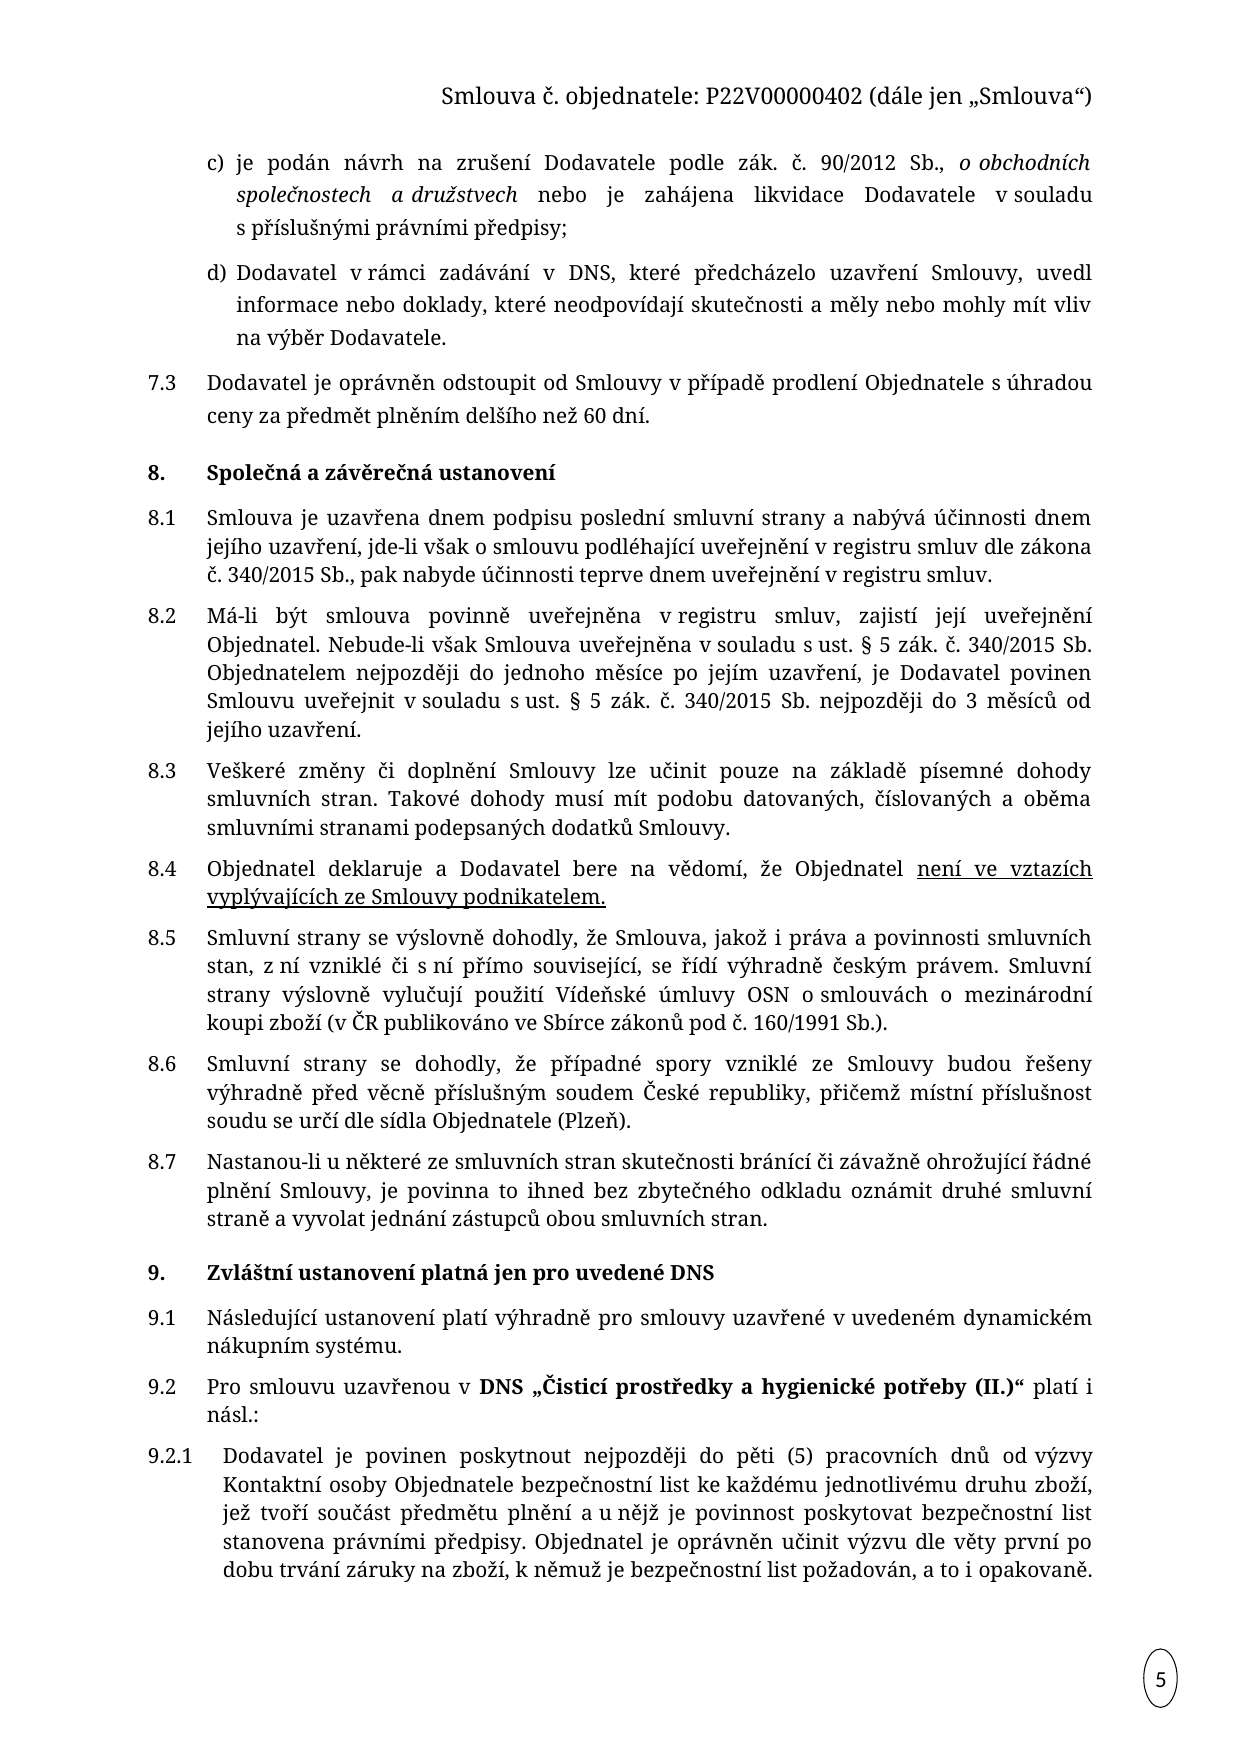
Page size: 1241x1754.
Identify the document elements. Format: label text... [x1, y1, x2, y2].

list Smluvní strany se výslovně dohodly, že Smlouva, jakož i práva a povinnosti smluvních stan, z ní vzniklé či s ní přímo související, se řídí výhradně českým právem. Smluvní strany výslovně vylučují použití Vídeňské úmluvy OSN o smlouvách o mezinárodní koupi zboží (v ČR publikováno ve Sbírce zákonů pod č. 160/1991 Sb.). [148, 923, 1093, 1037]
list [148, 1441, 1093, 1584]
list Smluvní strany se dohodly, že případné spory vzniklé ze Smlouvy budou řešeny výhradně před věcně příslušným soudem České republiky, přičemž místní příslušnost soudu se určí dle sídla Objednatele (Plzeň). [148, 1049, 1093, 1135]
list Zvláštní ustanovení platná jen pro uvedené DNS [148, 1258, 1093, 1286]
list Objednatel deklaruje a Dodavatel bere na vědomí, že Objednatel není ve vztazích vyplývajících ze Smlouvy podnikatelem. [148, 854, 1093, 911]
list Společná a závěrečná ustanovení [148, 458, 1093, 487]
list Dodavatel v rámci zadávání v DNS, které předcházelo uzavření Smlouvy, uvedl informace nebo doklady, které neodpovídají skutečnosti a měly nebo mohly mít vliv na výběr Dodavatele. [207, 258, 1093, 352]
list Nastanou-li u některé ze smluvních stran skutečnosti bránící či závažně ohrožující řádné plnění Smlouvy, je povinna to ihned bez zbytečného odkladu oznámit druhé smluvní straně a vyvolat jednání zástupců obou smluvních stran. [148, 1147, 1093, 1233]
list je podán návrh na zrušení Dodavatele podle zák. č. 90/2012 Sb., o obchodních společnostech a družstvech nebo je zahájena likvidace Dodavatele v souladu s příslušnými právními předpisy; [207, 148, 1093, 241]
list Pro smlouvu uzavřenou v DNS „Čisticí prostředky a hygienické potřeby (II.)“ platí i násl.: [148, 1372, 1093, 1429]
list Veškeré změny či doplnění Smlouvy lze učinit pouze na základě písemné dohody smluvních stran. Takové dohody musí mít podobu datovaných, číslovaných a oběma smluvními stranami podepsaných dodatků Smlouvy. [148, 756, 1093, 841]
list Dodavatel je oprávněn odstoupit od Smlouvy v případě prodlení Objednatele s úhradou ceny za předmět plněním delšího než 60 dní. [148, 368, 1093, 429]
list Má-li být smlouva povinně uveřejněna v registru smluv, zajistí její uveřejnění Objednatel. Nebude-li však Smlouva uveřejněna v souladu s ust. § 5 zák. č. 340/2015 Sb. Objednatelem nejpozději do jednoho měsíce po jejím uzavření, je Dodavatel povinen Smlouvu uveřejnit v souladu s ust. § 5 zák. č. 340/2015 Sb. nejpozději do 3 měsíců od jejího uzavření. [148, 601, 1093, 743]
list Smlouva je uzavřena dnem podpisu poslední smluvní strany a nabývá účinnosti dnem jejího uzavření, jde-li však o smlouvu podléhající uveřejnění v registru smluv dle zákona č. 340/2015 Sb., pak nabyde účinnosti teprve dnem uveřejnění v registru smluv. [148, 503, 1093, 589]
list Následující ustanovení platí výhradně pro smlouvy uzavřené v uvedeném dynamickém nákupním systému. [148, 1303, 1093, 1359]
